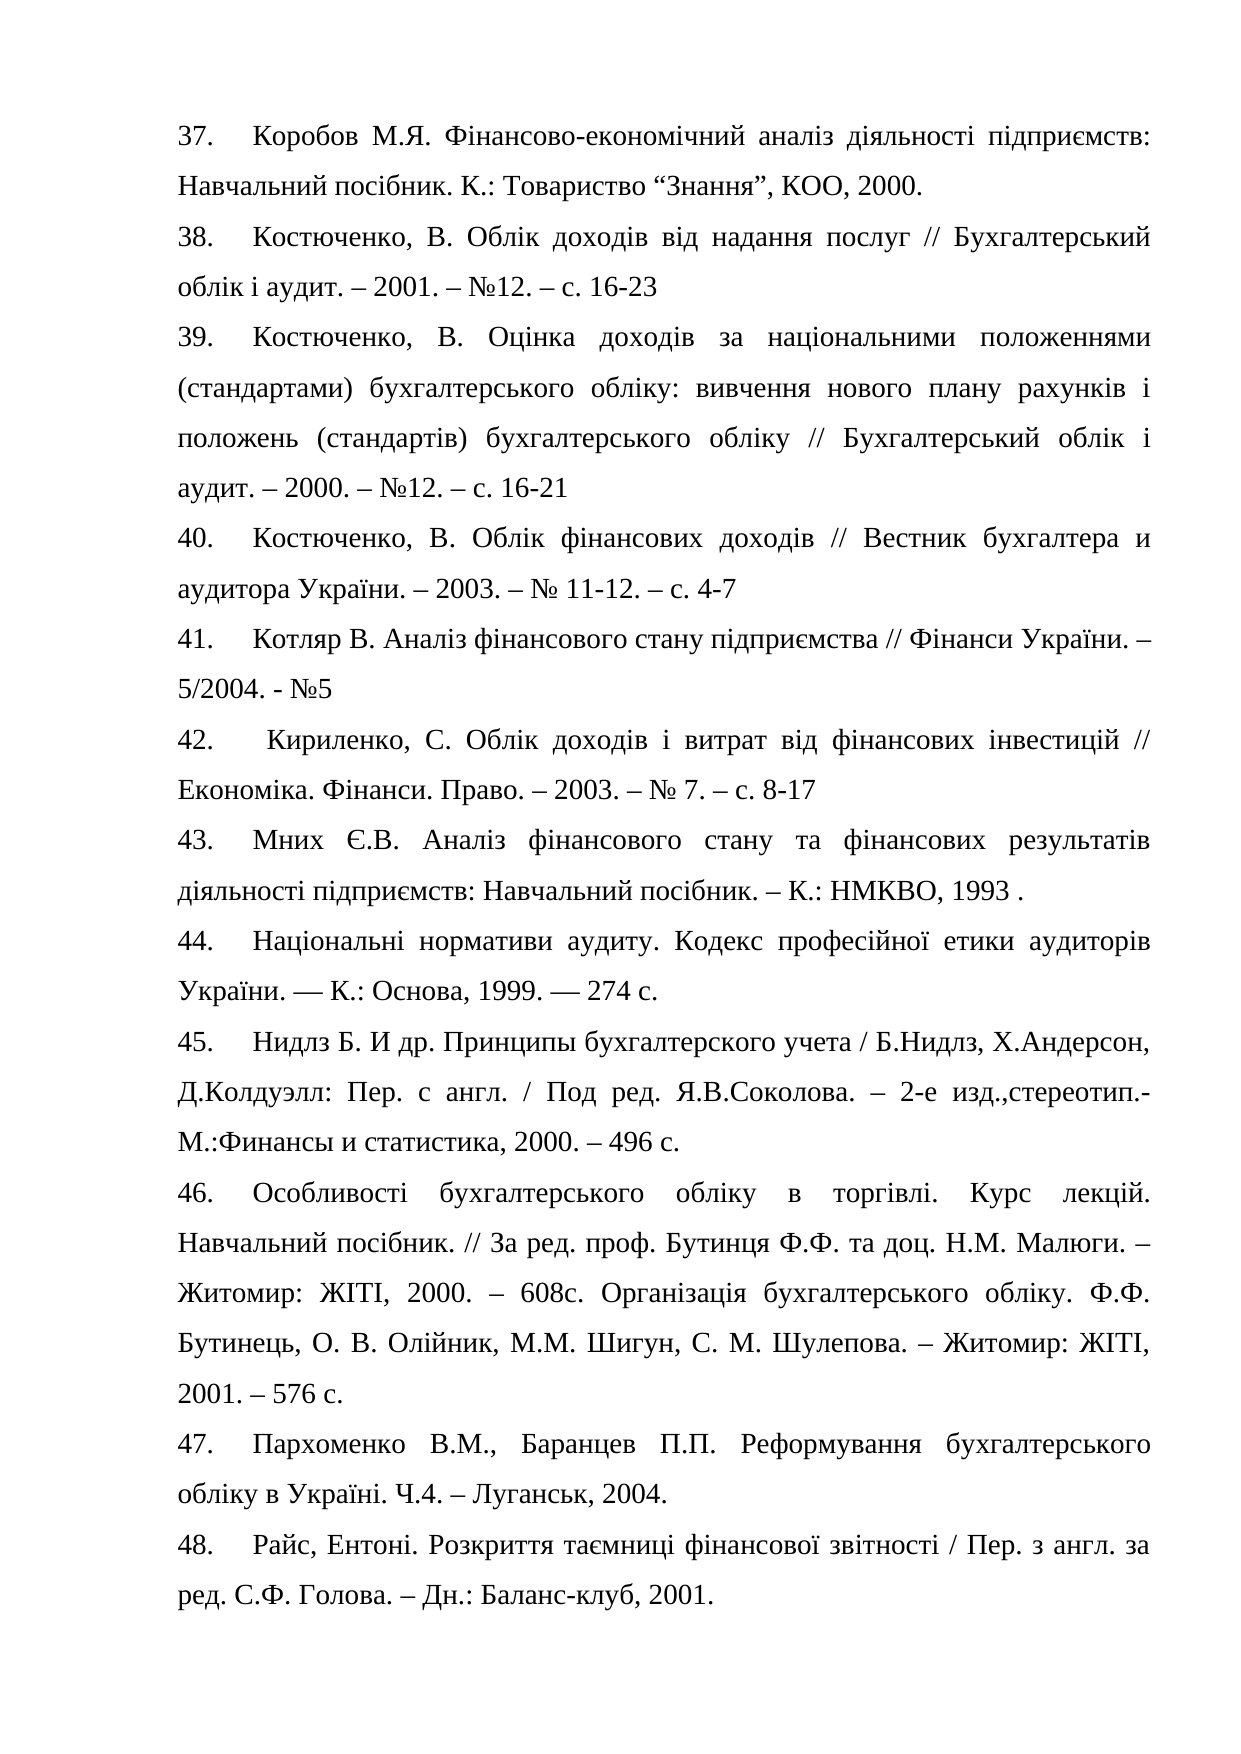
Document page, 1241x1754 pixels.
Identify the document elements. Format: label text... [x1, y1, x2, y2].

list Райс, Ентоні. Розкриття таємниці фінансової звітності / Пер. з англ. за ред. С.Ф. Голова. – Дн.: Баланс-клуб, 2001. [177, 1527, 1152, 1611]
list Мних Є.В. Аналіз фінансового стану та фінансових результатів діяльності підприємств: Навчальний посібник. – К.: НМКВО, 1993 . [177, 822, 1152, 906]
list Котляр В. Аналіз фінансового стану підприємства // Фінанси України. – 5/2004. - №5 [177, 621, 1152, 705]
list Кириленко, С. Облік доходів і витрат від фінансових інвестицій // Економіка. Фінанси. Право. – 2003. – № 7. – с. 8-17 [177, 722, 1152, 806]
list Нидлз Б. И др. Принципы бухгалтерского учета / Б.Нидлз, Х.Андерсон, Д.Колдуэлл: Пер. с англ. / Под ред. Я.В.Соколова. – 2-е изд.,стереотип.- М.:Финансы и статистика, 2000. – 496 с. [177, 1024, 1152, 1158]
list Особливості бухгалтерського обліку в торгівлі. Курс лекцій. Навчальний посібник. // За ред. проф. Бутинця Ф.Ф. та доц. Н.М. Малюги. – Житомир: ЖІТІ, 2000. – 608с. Організація бухгалтерського обліку. Ф.Ф. Бутинець, О. В. Олійник, М.М. Шигун, С. М. Шулепова. – Житомир: ЖІТІ, 2001. – 576 с. [177, 1175, 1152, 1409]
list Пархоменко В.М., Баранцев П.П. Реформування бухгалтерського обліку в Україні. Ч.4. – Луганськ, 2004. [177, 1426, 1152, 1510]
list Коробов М.Я. Фінансово-економічний аналіз діяльності підприємств: Навчальний посібник. К.: Товариство “Знання”, КОО, 2000. [177, 118, 1152, 202]
list Костюченко, В. Оцінка доходів за національними положеннями (стандартами) бухгалтерського обліку: вивчення нового плану рахунків і положень (стандартів) бухгалтерського обліку // Бухгалтерський облік і аудит. – 2000. – №12. – с. 16-21 [177, 319, 1152, 504]
list Національні нормативи аудиту. Кодекс професійної етики аудиторів України. — К.: Основа, 1999. — 274 с. [177, 923, 1152, 1007]
list Костюченко, В. Облік фінансових доходів // Вестник бухгалтера и аудитора України. – 2003. – № 11-12. – с. 4-7 [177, 521, 1152, 604]
list Костюченко, В. Облік доходів від надання послуг // Бухгалтерський облік і аудит. – 2001. – №12. – с. 16-23 [177, 219, 1152, 303]
